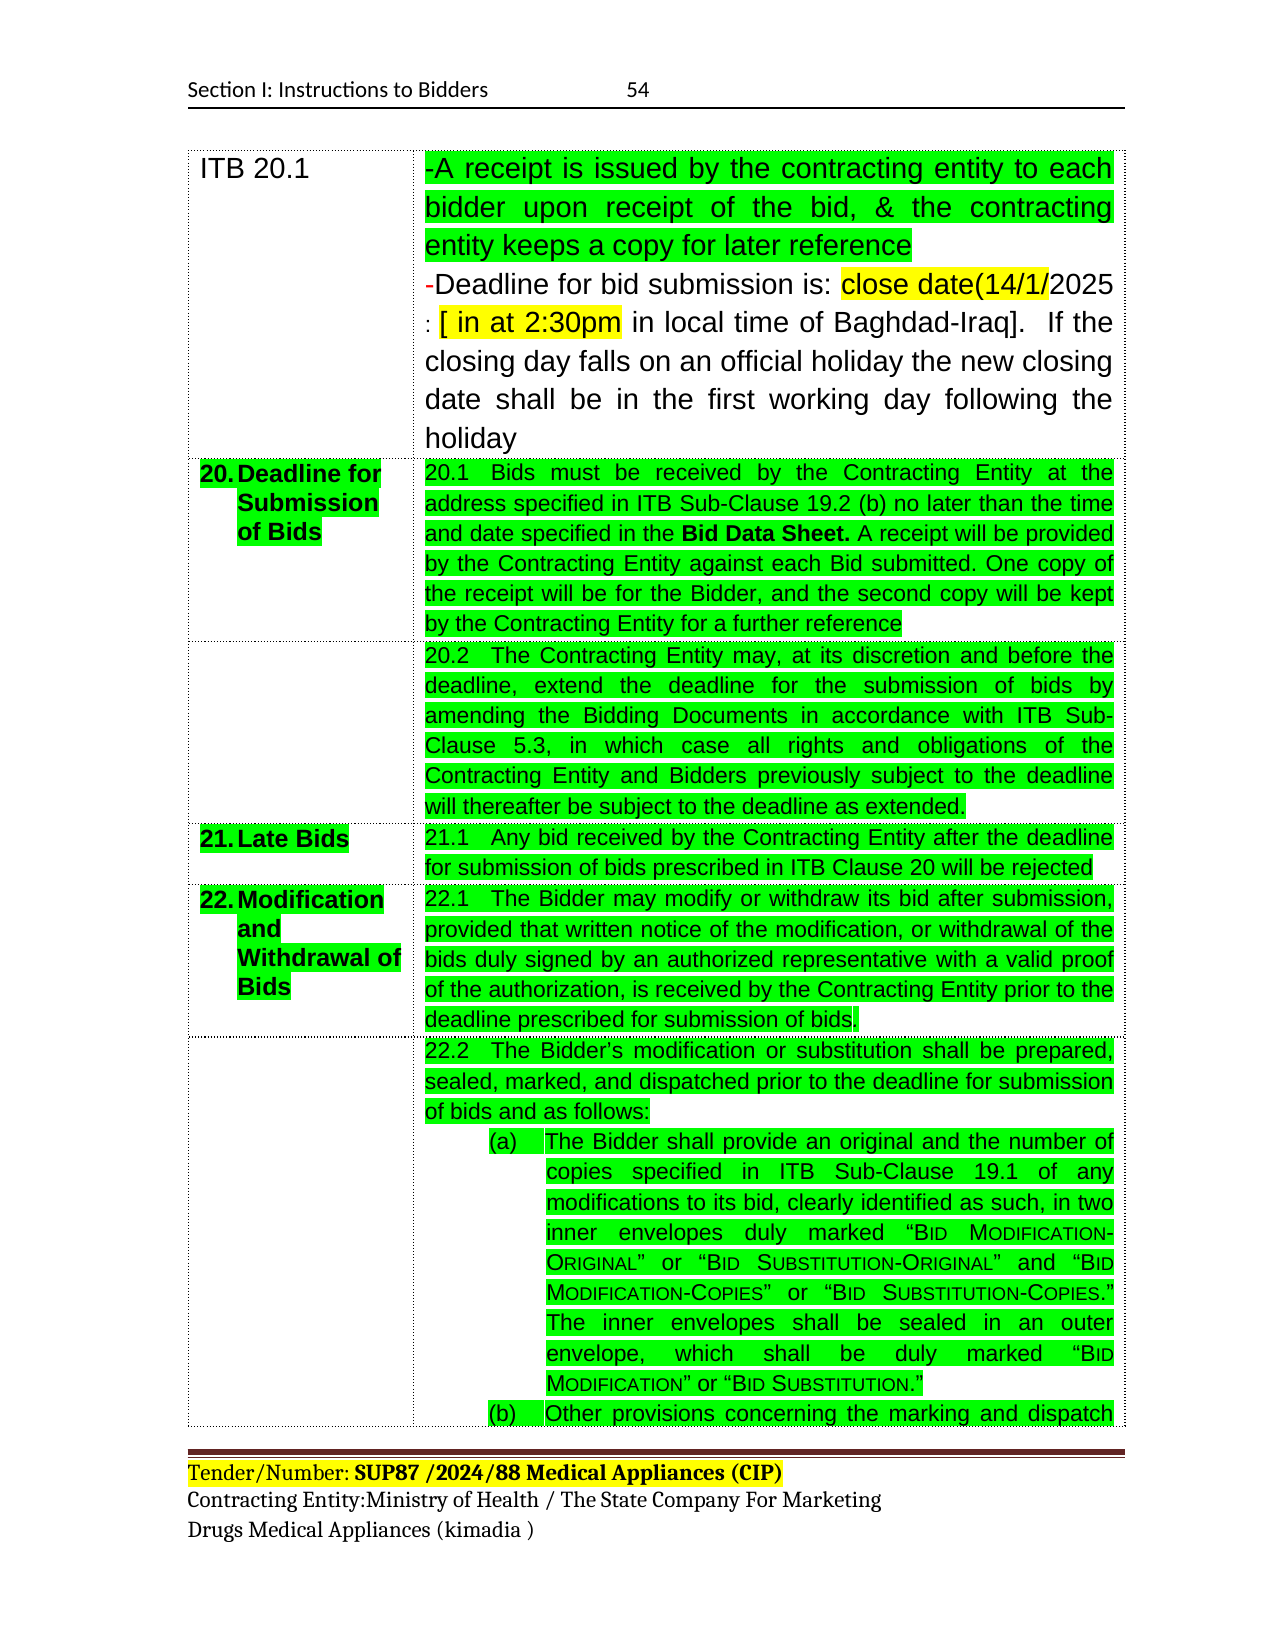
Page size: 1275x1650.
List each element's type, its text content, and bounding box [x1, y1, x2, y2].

table_cell 20.2 The Contracting Entity may, at its discretion and before the deadline, extend the deadline for the submission of bids by amending the Bidding Documents in accordance with ITB Sub-Clause 5.3, in which case all rights and obligations of the Contracting Entity and Bidders previously subject to the deadline will thereafter be subject to the deadline as extended. [413, 641, 1125, 823]
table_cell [413, 1036, 1125, 1426]
table_cell 21.1 Any bid received by the Contracting Entity after the deadline for submission of bids prescribed in ITB Clause 20 will be rejected [413, 823, 1125, 884]
table_cell [188, 641, 413, 823]
table_cell 22. Modification and Withdrawal of Bids [188, 884, 413, 1036]
table_cell [188, 1036, 413, 1426]
table_cell 22.1 The Bidder may modify or withdraw its bid after submission, provided that written notice of the modification, or withdrawal of the bids duly signed by an authorized representative with a valid proof of the authorization, is received by the Contracting Entity prior to the deadline prescribed for submission of bids. [413, 884, 1125, 1036]
table_cell ITB 20.1 [188, 150, 413, 458]
table_cell 20. Deadline for Submission of Bids [188, 458, 413, 641]
table_cell 21. Late Bids [188, 823, 413, 884]
table_cell -A receipt is issued by the contracting entity to each bidder upon receipt of the bid, & the contracting entity keeps a copy for later reference -Deadline for bid submission is: close date(14/1/2025 : [ in at 2:30pm in local time of Baghdad-Iraq]. If the closing day falls on an official holiday the new closing date shall be in the first working day following the holiday [413, 150, 1125, 458]
table_cell 20.1 Bids must be received by the Contracting Entity at the address specified in ITB Sub-Clause 19.2 (b) no later than the time and date specified in the Bid Data Sheet. A receipt will be provided by the Contracting Entity against each Bid submitted. One copy of the receipt will be for the Bidder, and the second copy will be kept by the Contracting Entity for a further reference [413, 458, 1125, 641]
